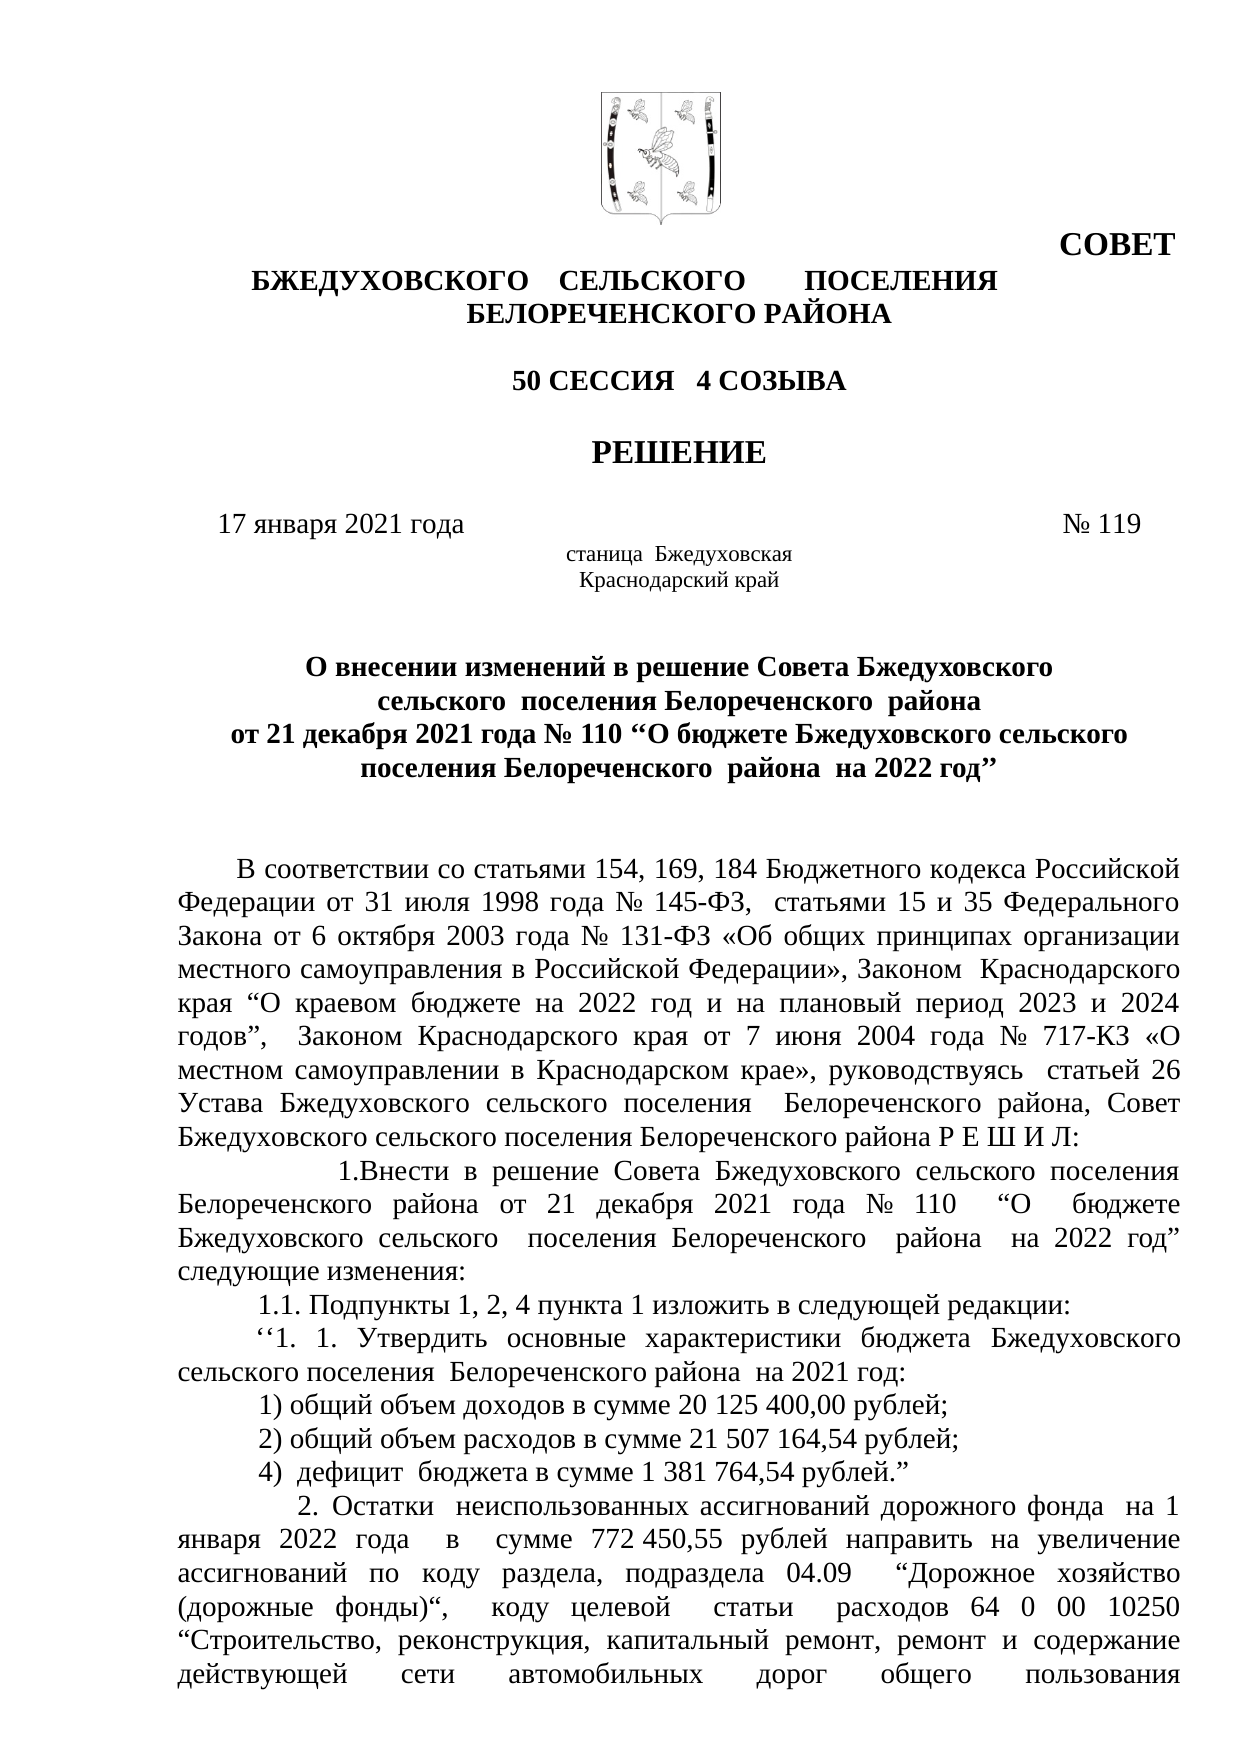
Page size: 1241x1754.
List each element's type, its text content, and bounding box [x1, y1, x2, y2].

title СОВЕТ БЖЕДУХОВСКОГО СЕЛЬСКОГО ПОСЕЛЕНИЯ [251, 224, 1181, 296]
text 4) дефицит бюджета в сумме 1 381 764,54 рублей.” [177, 1454, 1181, 1488]
text 1.1. Подпункты 1, 2, 4 пункта 1 изложить в следующей редакции: [177, 1287, 1181, 1320]
picture [601, 92, 721, 225]
text О внесении изменений в решение Совета Бжедуховского [177, 649, 1181, 683]
text 1) общий объем доходов в сумме 20 125 400,00 рублей; [177, 1387, 1181, 1421]
text ‘‘1. 1. Утвердить основные характеристики бюджета Бжедуховского сельского поселения Белореченского района на 2021 год: [177, 1320, 1181, 1387]
text 2) общий объем расходов в сумме 21 507 164,54 рублей; [177, 1421, 1181, 1454]
text 1.Внести в решение Совета Бжедуховского сельского поселения Белореченского района от 21 декабря 2021 года № 110 “О бюджете Бжедуховского сельского поселения Белореченского района на 2022 год” следующие изменения: [177, 1153, 1181, 1287]
text РЕШЕНИЕ [177, 432, 1181, 471]
text станица Бжедуховская [177, 540, 1181, 566]
text БЕЛОРЕЧЕНСКОГО РАЙОНА [177, 296, 1181, 330]
text 17 января 2021 года № 119 [177, 506, 1181, 540]
text от 21 декабря 2021 года № 110 ‘‘О бюджете Бжедуховского сельского поселения Белореченского района на 2022 год’’ [177, 717, 1181, 784]
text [177, 1488, 1181, 1689]
text сельского поселения Белореченского района [177, 683, 1181, 717]
text Краснодарский край [177, 566, 1181, 593]
text 50 СЕССИЯ 4 СОЗЫВА [177, 363, 1181, 397]
subtitle В соответствии со статьями 154, 169, 184 Бюджетного кодекса Российской Федерации от 31 июля 1998 года № 145-ФЗ, статьями 15 и 35 Федерального Закона от 6 октября 2003 года № 131-ФЗ «Об общих принципах организации местного самоуправления в Российской Федерации», Законом Краснодарского края “О краевом бюджете на 2022 год и на плановый период 2023 и 2024 годов”, Законом Краснодарского края от 7 июня 2004 года № 717-КЗ «О местном самоуправлении в Краснодарском крае», руководствуясь статьей 26 Устава Бжедуховского сельского поселения Белореченского района, Совет Бжедуховского сельского поселения Белореченского района Р Е Ш И Л: [177, 851, 1181, 1153]
